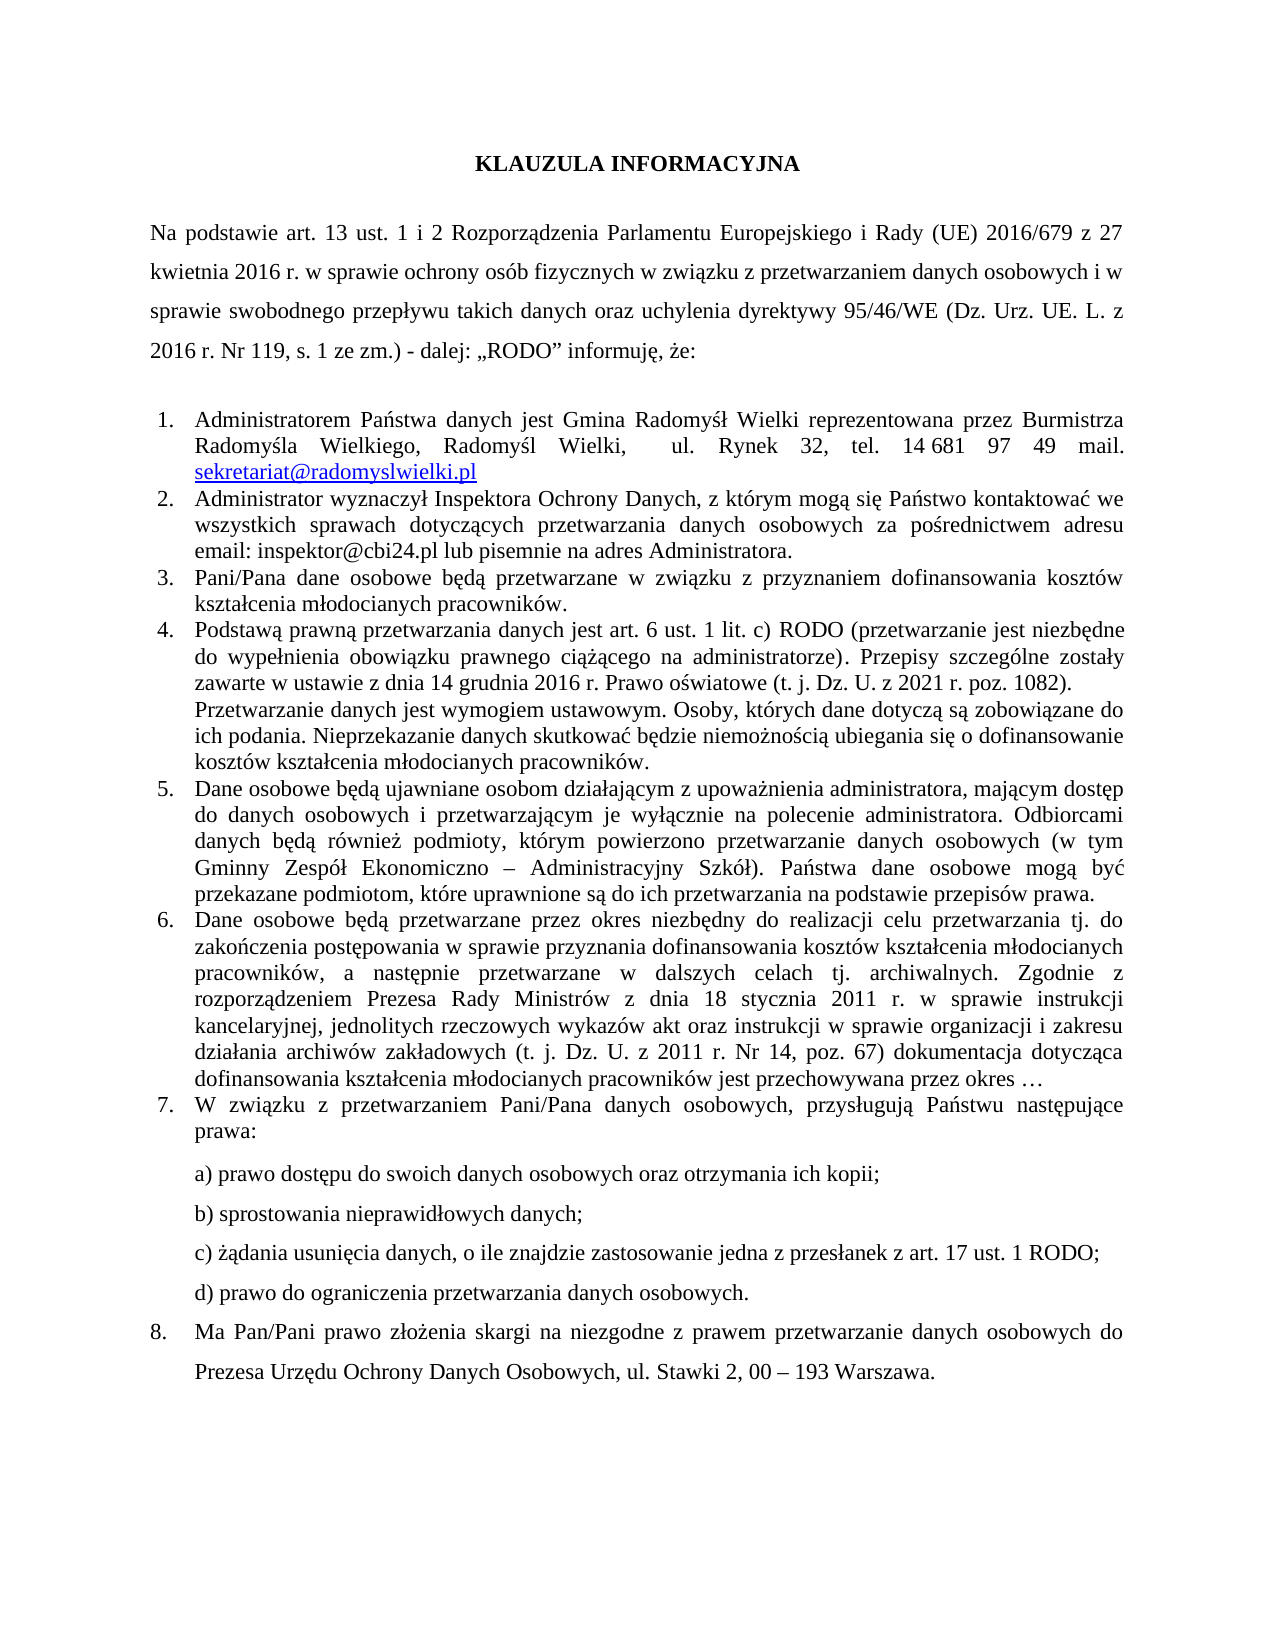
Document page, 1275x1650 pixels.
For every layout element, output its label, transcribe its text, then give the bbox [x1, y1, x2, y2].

list Administratorem Państwa danych jest Gmina Radomyśł Wielki reprezentowana przez Burmistrza Radomyśla Wielkiego, Radomyśl Wielki, ul. Rynek 32, tel. 14 681 97 49 mail. sekretariat@radomyslwielki.pl [157, 406, 1125, 485]
text Na podstawie art. 13 ust. 1 i 2 Rozporządzenia Parlamentu Europejskiego i Rady (UE) 2016/679 z 27 kwietnia 2016 r. w sprawie ochrony osób fizycznych w związku z przetwarzaniem danych osobowych i w sprawie swobodnego przepływu takich danych oraz uchylenia dyrektywy 95/46/WE (Dz. Urz. UE. L. z 2016 r. Nr 119, s. 1 ze zm.) - dalej: „RODO” informuję, że: [150, 219, 1125, 363]
text d) prawo do ograniczenia przetwarzania danych osobowych. [194, 1279, 1125, 1305]
list Przetwarzanie danych jest wymogiem ustawowym. Osoby, których dane dotyczą są zobowiązane do ich podania. Nieprzekazanie danych skutkować będzie niemożnością ubiegania się o dofinansowanie kosztów kształcenia młodocianych pracowników. [194, 696, 1125, 775]
text KLAUZULA INFORMACYJNA [150, 150, 1125, 176]
text b) sprostowania nieprawidłowych danych; [194, 1200, 1125, 1226]
list W związku z przetwarzaniem Pani/Pana danych osobowych, przysługują Państwu następujące prawa: [157, 1091, 1125, 1144]
list Pani/Pana dane osobowe będą przetwarzane w związku z przyznaniem dofinansowania kosztów kształcenia młodocianych pracowników. [157, 564, 1125, 617]
list Dane osobowe będą ujawniane osobom działającym z upoważnienia administratora, mającym dostęp do danych osobowych i przetwarzającym je wyłącznie na polecenie administratora. Odbiorcami danych będą również podmioty, którym powierzono przetwarzanie danych osobowych (w tym Gminny Zespół Ekonomiczno – Administracyjny Szkół). Państwa dane osobowe mogą być przekazane podmiotom, które uprawnione są do ich przetwarzania na podstawie przepisów prawa. [157, 775, 1125, 906]
text c) żądania usunięcia danych, o ile znajdzie zastosowanie jedna z przesłanek z art. 17 ust. 1 RODO; [194, 1239, 1125, 1266]
text 8. Ma Pan/Pani prawo złożenia skargi na niezgodne z prawem przetwarzanie danych osobowych do Prezesa Urzędu Ochrony Danych Osobowych, ul. Stawki 2, 00 – 193 Warszawa. [150, 1318, 1125, 1384]
list Administrator wyznaczył Inspektora Ochrony Danych, z którym mogą się Państwo kontaktować we wszystkich sprawach dotyczących przetwarzania danych osobowych za pośrednictwem adresu email: inspektor@cbi24.pl lub pisemnie na adres Administratora. [157, 485, 1125, 564]
list Podstawą prawną przetwarzania danych jest art. 6 ust. 1 lit. c) RODO (przetwarzanie jest niezbędne do wypełnienia obowiązku prawnego ciążącego na administratorze). Przepisy szczególne zostały zawarte w ustawie z dnia 14 grudnia 2016 r. Prawo oświatowe (t. j. Dz. U. z 2021 r. poz. 1082). [157, 617, 1125, 696]
list Dane osobowe będą przetwarzane przez okres niezbędny do realizacji celu przetwarzania tj. do zakończenia postępowania w sprawie przyznania dofinansowania kosztów kształcenia młodocianych pracowników, a następnie przetwarzane w dalszych celach tj. archiwalnych. Zgodnie z rozporządzeniem Prezesa Rady Ministrów z dnia 18 stycznia 2011 r. w sprawie instrukcji kancelaryjnej, jednolitych rzeczowych wykazów akt oraz instrukcji w sprawie organizacji i zakresu działania archiwów zakładowych (t. j. Dz. U. z 2011 r. Nr 14, poz. 67) dokumentacja dotycząca dofinansowania kształcenia młodocianych pracowników jest przechowywana przez okres … [157, 906, 1125, 1091]
text a) prawo dostępu do swoich danych osobowych oraz otrzymania ich kopii; [194, 1160, 1125, 1187]
